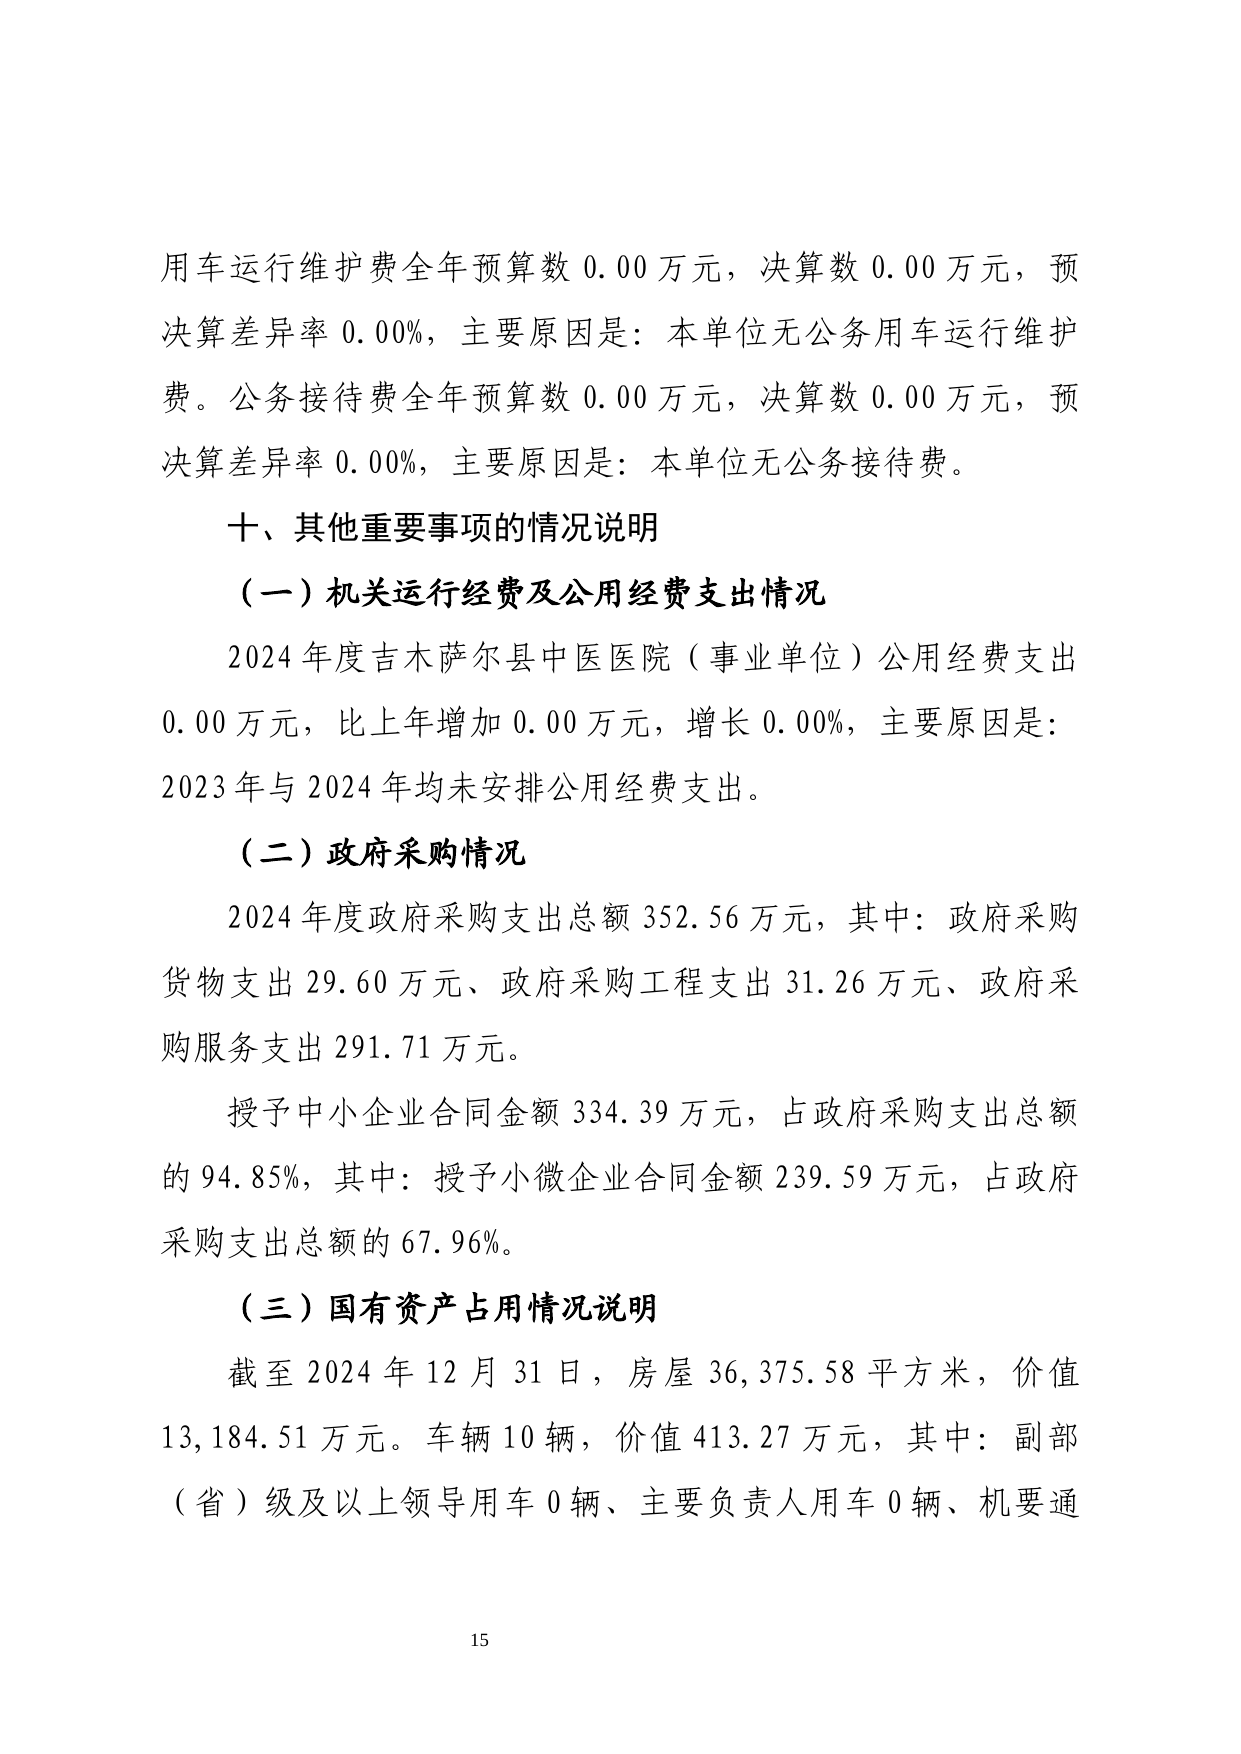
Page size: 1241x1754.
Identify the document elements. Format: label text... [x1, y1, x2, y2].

text 2024年度吉木萨尔县中医医院（事业单位）公用经费支出0.00万元，比上年增加0.00万元，增长0.00%，主要原因是：2023年与2024年均未安排公用经费支出。 [159, 623, 1081, 818]
text 2024年度政府采购支出总额352.56万元，其中：政府采购货物支出29.60万元、政府采购工程支出31.26万元、政府采购服务支出291.71万元。 [159, 883, 1081, 1078]
text （三）国有资产占用情况说明 [159, 1273, 1081, 1338]
text 十、其他重要事项的情况说明 [159, 493, 1081, 558]
text （一）机关运行经费及公用经费支出情况 [159, 558, 1081, 623]
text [159, 233, 1081, 493]
text 授予中小企业合同金额334.39万元，占政府采购支出总额的94.85%，其中：授予小微企业合同金额239.59万元，占政府采购支出总额的67.96%。 [159, 1078, 1081, 1273]
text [159, 1338, 1081, 1533]
text （二）政府采购情况 [159, 818, 1081, 883]
